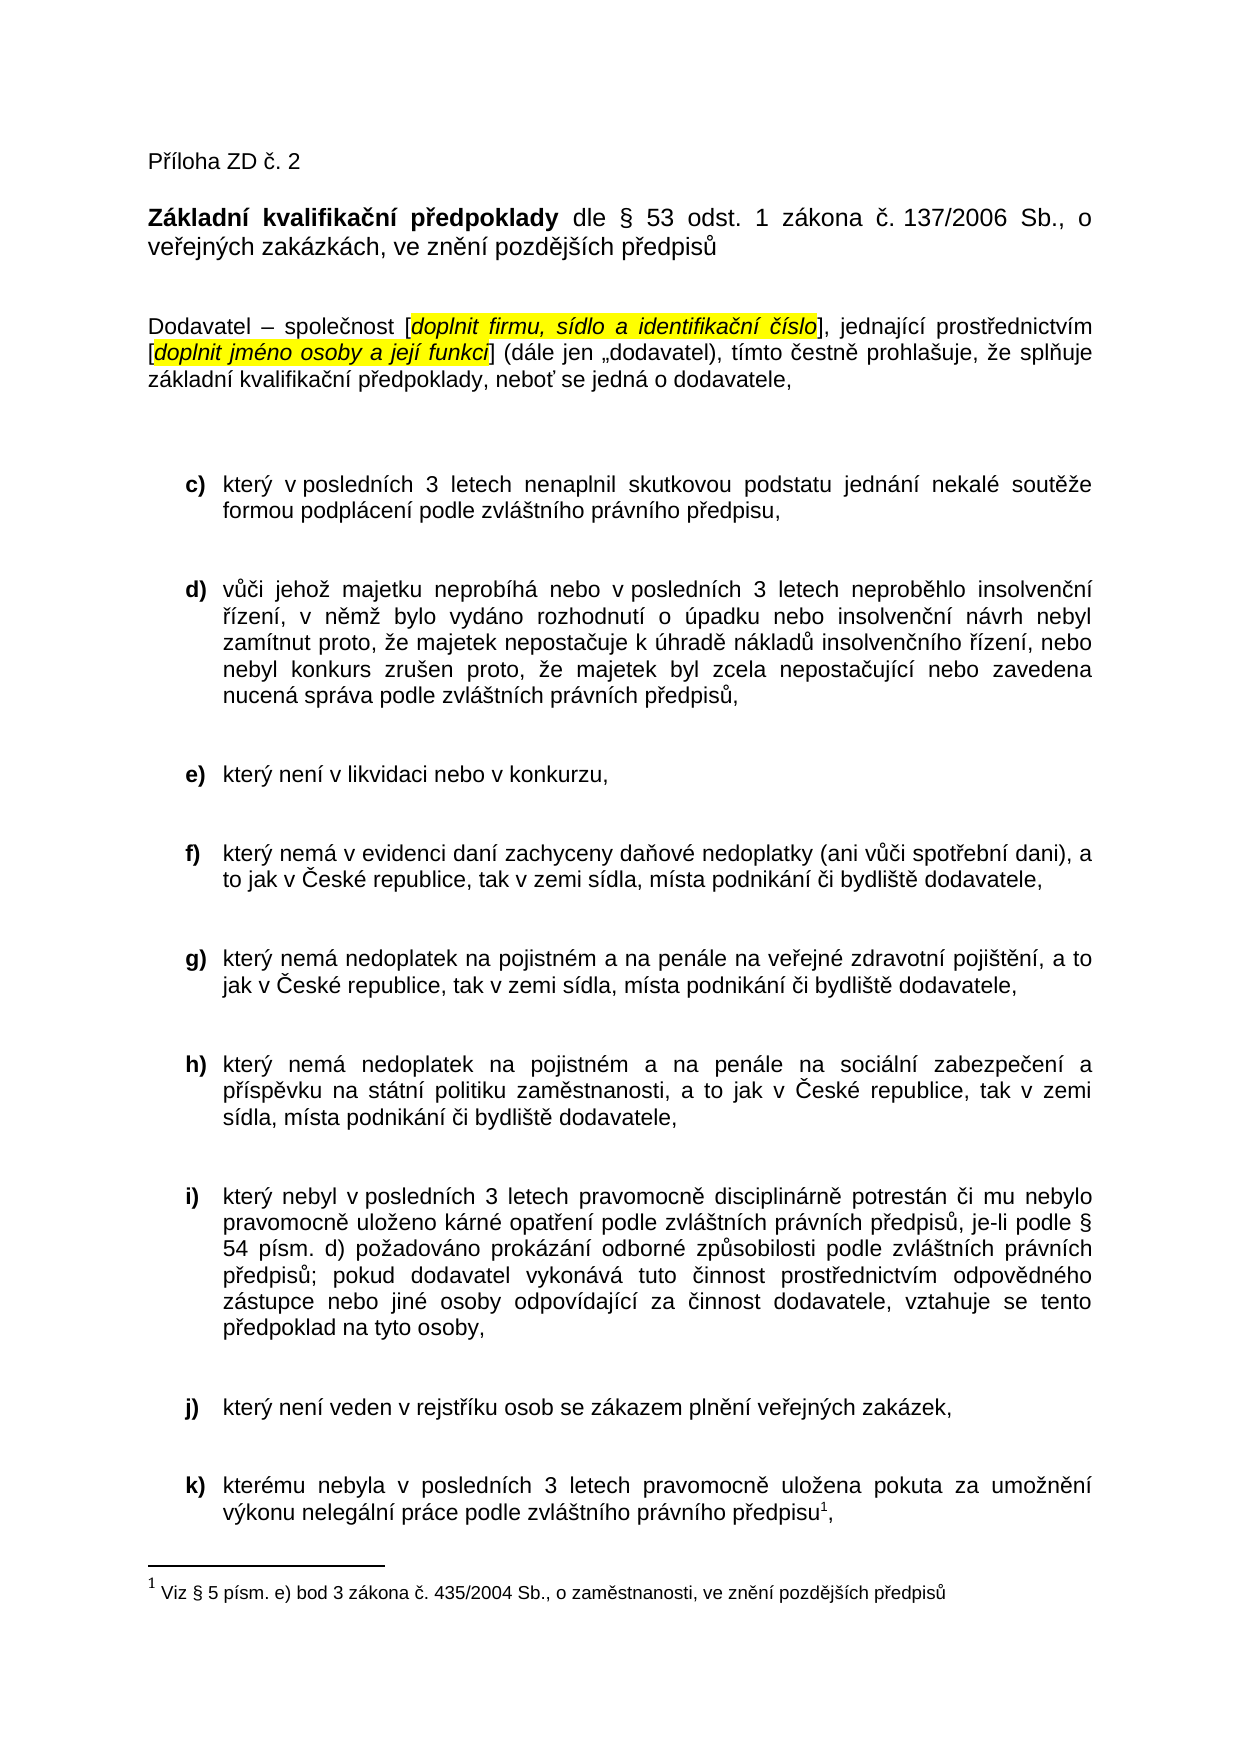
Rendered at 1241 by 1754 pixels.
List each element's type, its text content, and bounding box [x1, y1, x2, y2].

list který není veden v rejstříku osob se zákazem plnění veřejných zakázek, [185, 1393, 1093, 1420]
list který v posledních 3 letech nenaplnil skutkovou podstatu jednání nekalé soutěže formou podplácení podle zvláštního právního předpisu, [185, 471, 1093, 524]
text Dodavatel – společnost [doplnit firmu, sídlo a identifikační číslo], jednající prostřednictvím [doplnit jméno osoby a její funkci] (dále jen „dodavatel), tímto čestně prohlašuje, že splňuje základní kvalifikační předpoklady, neboť se jedná o dodavatele, [148, 313, 1093, 392]
text Základní kvalifikační předpoklady dle § 53 odst. 1 zákona č. 137/2006 Sb., o veřejných zakázkách, ve znění pozdějších předpisů [148, 203, 1093, 260]
list který nebyl v posledních 3 letech pravomocně disciplinárně potrestán či mu nebylo pravomocně uloženo kárné opatření podle zvláštních právních předpisů, je-li podle § 54 písm. d) požadováno prokázání odborné způsobilosti podle zvláštních právních předpisů; pokud dodavatel vykonává tuto činnost prostřednictvím odpovědného zástupce nebo jiné osoby odpovídající za činnost dodavatele, vztahuje se tento předpoklad na tyto osoby, [185, 1183, 1093, 1341]
text Příloha ZD č. 2 [148, 148, 1093, 174]
list který není v likvidaci nebo v konkurzu, [185, 761, 1093, 787]
list který nemá nedoplatek na pojistném a na penále na veřejné zdravotní pojištění, a to jak v České republice, tak v zemi sídla, místa podnikání či bydliště dodavatele, [185, 945, 1093, 998]
list vůči jehož majetku neprobíhá nebo v posledních 3 letech neproběhlo insolvenční řízení, v němž bylo vydáno rozhodnutí o úpadku nebo insolvenční návrh nebyl zamítnut proto, že majetek nepostačuje k úhradě nákladů insolvenčního řízení, nebo nebyl konkurs zrušen proto, že majetek byl zcela nepostačující nebo zavedena nucená správa podle zvláštních právních předpisů, [185, 576, 1093, 708]
list který nemá v evidenci daní zachyceny daňové nedoplatky (ani vůči spotřební dani), a to jak v České republice, tak v zemi sídla, místa podnikání či bydliště dodavatele, [185, 840, 1093, 893]
list který nemá nedoplatek na pojistném a na penále na sociální zabezpečení a příspěvku na státní politiku zaměstnanosti, a to jak v České republice, tak v zemi sídla, místa podnikání či bydliště dodavatele, [185, 1051, 1093, 1130]
list kterému nebyla v posledních 3 letech pravomocně uložena pokuta za umožnění výkonu nelegální práce podle zvláštního právního předpisu, [185, 1472, 1093, 1525]
